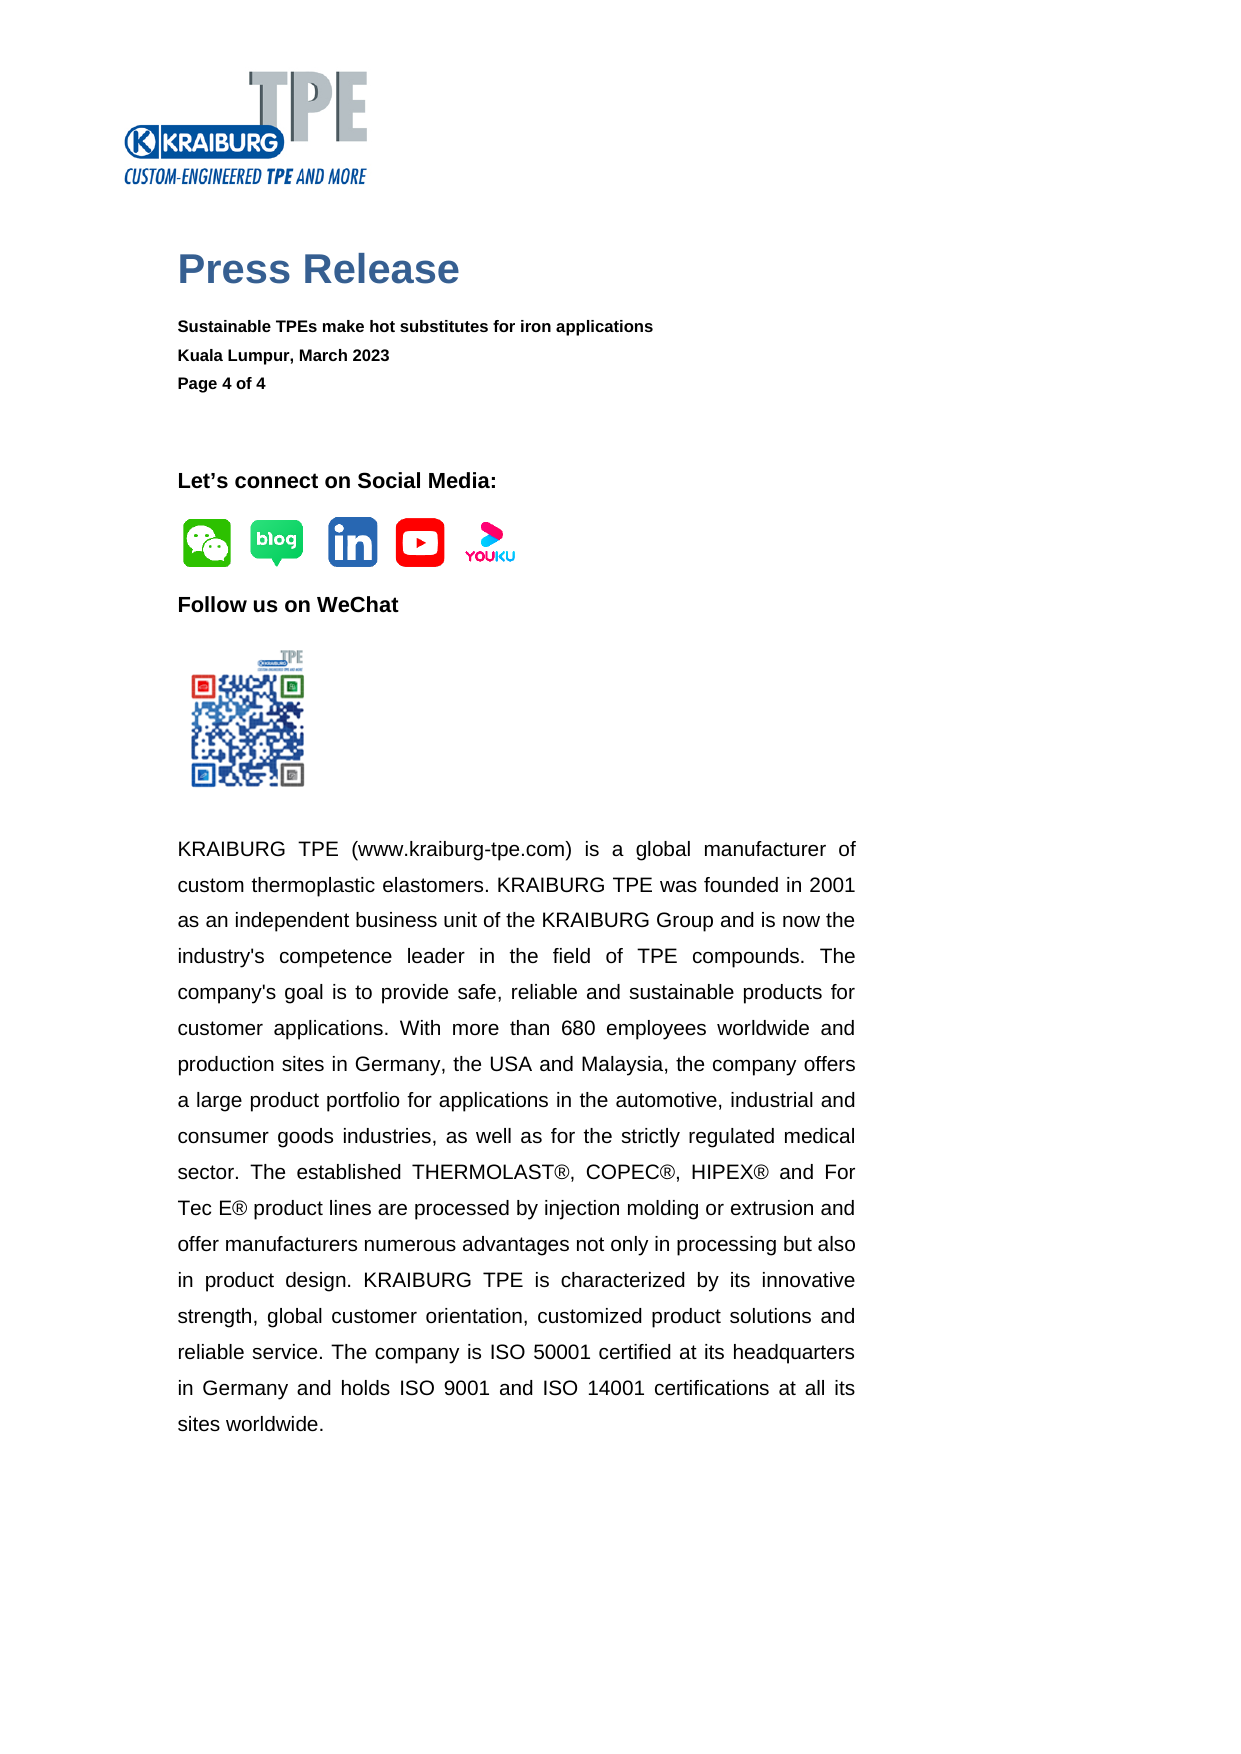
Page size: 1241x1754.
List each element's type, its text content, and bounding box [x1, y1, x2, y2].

text Let’s connect on Social Media: [177, 467, 886, 493]
picture [395, 518, 445, 567]
picture [177, 641, 314, 812]
picture [456, 517, 523, 567]
picture [183, 519, 231, 567]
picture [112, 55, 379, 200]
text KRAIBURG TPE (www.kraiburg-tpe.com) is a global manufacturer of custom thermoplastic elastomers. KRAIBURG TPE was founded in 2001 as an independent business unit of the KRAIBURG Group and is now the industry's competence leader in the field of TPE compounds. The company's goal is to provide safe, reliable and sustainable products for customer applications. With more than 680 employees worldwide and production sites in Germany, the USA and Malaysia, the company offers a large product portfolio for applications in the automotive, industrial and consumer goods industries, as well as for the strictly regulated medical sector. The established THERMOLAST®, COPEC®, HIPEX® and For Tec E® product lines are processed by injection molding or extrusion and offer manufacturers numerous advantages not only in processing but also in product design. KRAIBURG TPE is characterized by its innovative strength, global customer orientation, customized product solutions and reliable service. The company is ISO 50001 certified at its headquarters in Germany and holds ISO 9001 and ISO 14001 certifications at all its sites worldwide. [177, 836, 856, 1435]
text Follow us on WeChat [177, 592, 886, 617]
picture [328, 517, 378, 567]
picture [248, 519, 304, 567]
